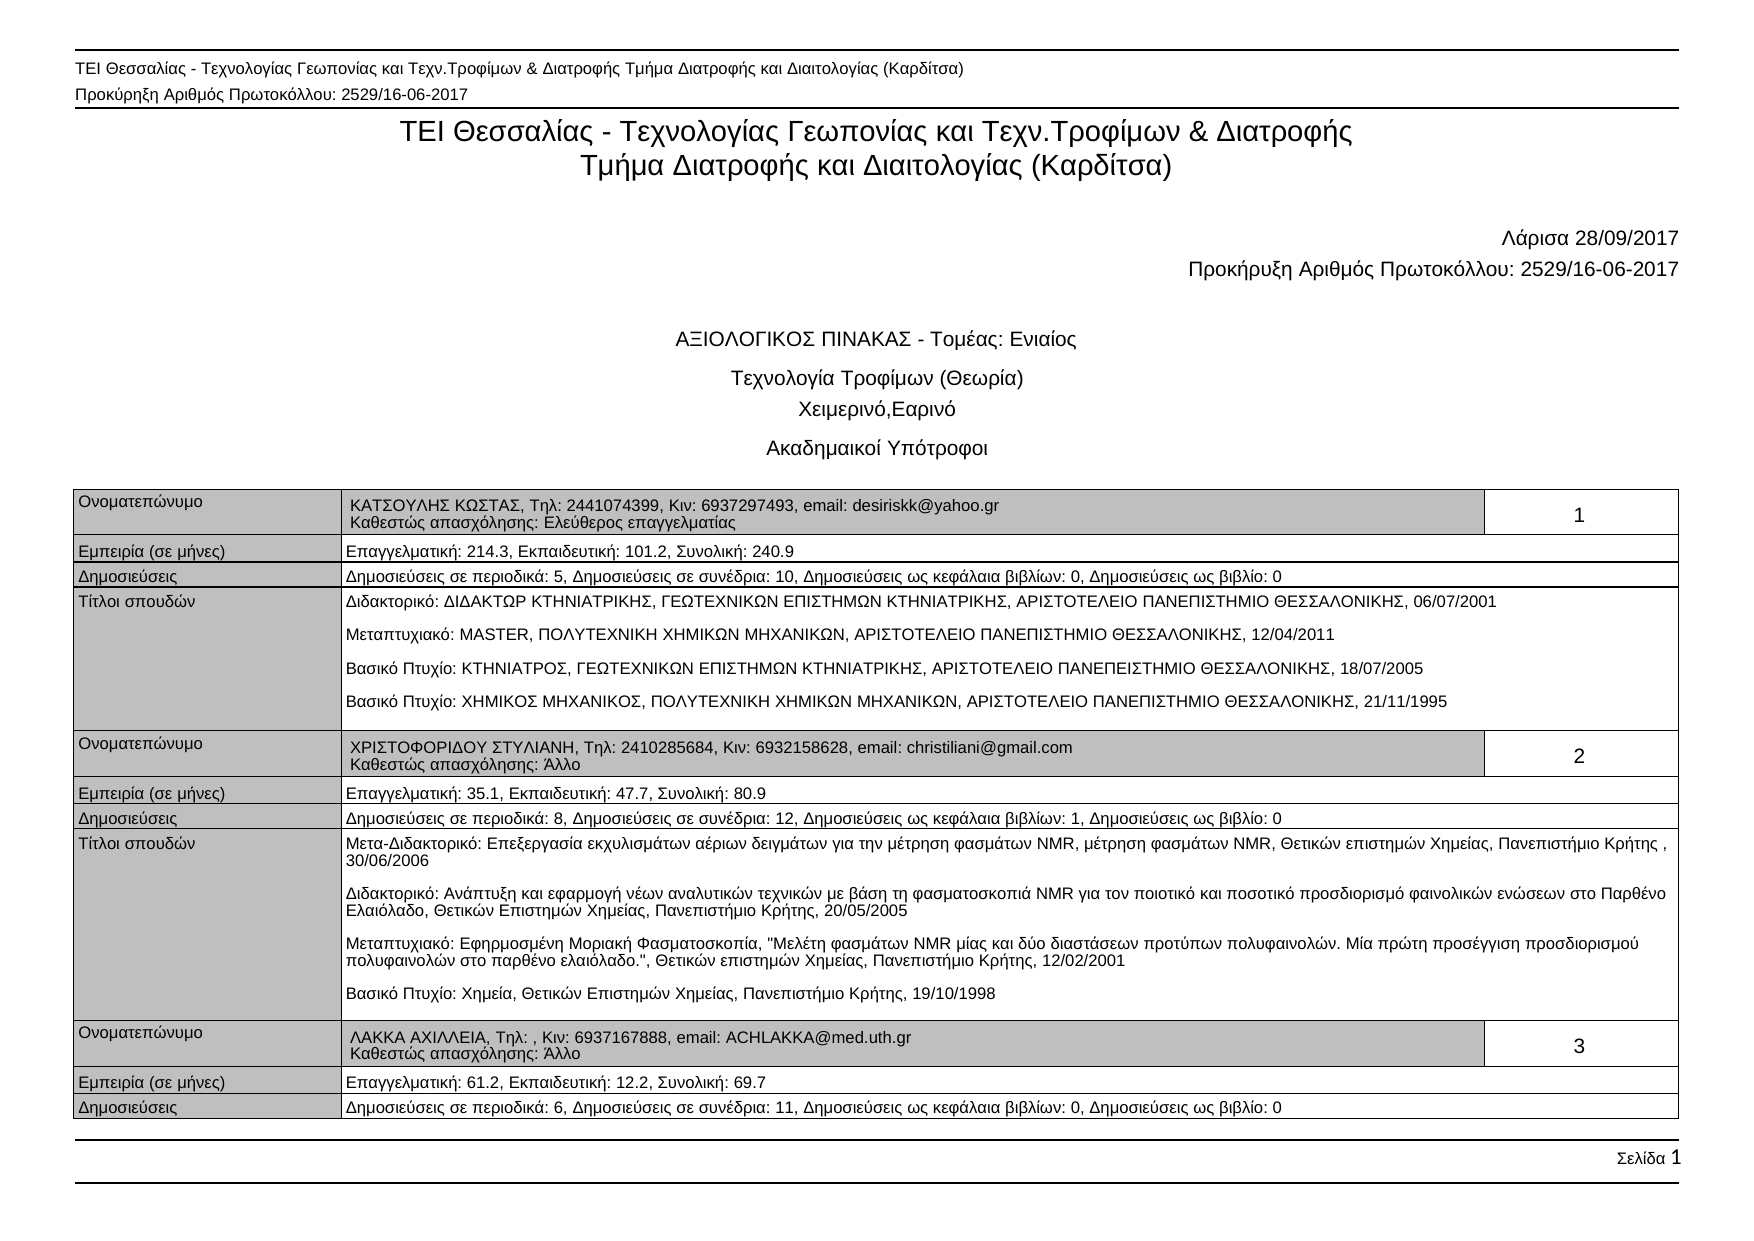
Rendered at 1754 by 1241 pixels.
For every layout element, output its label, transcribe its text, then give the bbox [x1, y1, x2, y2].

table_cell Διδακτορικό: ΔΙΔΑΚΤΩΡ ΚΤΗΝΙΑΤΡΙΚΗΣ, ΓΕΩΤΕΧΝΙΚΩΝ ΕΠΙΣΤΗΜΩΝ ΚΤΗΝΙΑΤΡΙΚΗΣ, ΑΡΙΣΤΟΤΕΛΕΙΟ ΠΑΝΕΠΙΣΤΗΜΙΟ ΘΕΣΣΑΛΟΝΙΚΗΣ, 06/07/2001 Μεταπτυχιακό: MASTER, ΠΟΛΥΤΕΧΝΙΚΗ ΧΗΜΙΚΩΝ ΜΗΧΑΝΙΚΩΝ, ΑΡΙΣΤΟΤΕΛΕΙΟ ΠΑΝΕΠΙΣΤΗΜΙΟ ΘΕΣΣΑΛΟΝΙΚΗΣ, 12/04/2011 Βασικό Πτυχίο: ΚΤΗΝΙΑΤΡΟΣ, ΓΕΩΤΕΧΝΙΚΩΝ ΕΠΙΣΤΗΜΩΝ ΚΤΗΝΙΑΤΡΙΚΗΣ, ΑΡΙΣΤΟΤΕΛΕΙΟ ΠΑΝΕΠΕΙΣΤΗΜΙΟ ΘΕΣΣΑΛΟΝΙΚΗΣ, 18/07/2005 Βασικό Πτυχίο: ΧΗΜΙΚΟΣ ΜΗΧΑΝΙΚΟΣ, ΠΟΛΥΤΕΧΝΙΚΗ ΧΗΜΙΚΩΝ ΜΗΧΑΝΙΚΩΝ, ΑΡΙΣΤΟΤΕΛΕΙΟ ΠΑΝΕΠΙΣΤΗΜΙΟ ΘΕΣΣΑΛΟΝΙΚΗΣ, 21/11/1995 [342, 588, 1678, 730]
table_cell Μετα-Διδακτορικό: Επεξεργασία εκχυλισμάτων αέριων δειγμάτων για την μέτρηση φασμάτων NMR, μέτρηση φασμάτων NMR, Θετικών επιστημών Χημείας, Πανεπιστήμιο Κρήτης , 30/06/2006 Διδακτορικό: Ανάπτυξη και εφαρμογή νέων αναλυτικών τεχνικών με βάση τη φασματοσκοπιά NMR για τον ποιοτικό και ποσοτικό προσδιορισμό φαινολικών ενώσεων στο Παρθένο Ελαιόλαδο, Θετικών Επιστημών Χημείας, Πανεπιστήμιο Κρήτης, 20/05/2005 Μεταπτυχιακό: Εφηρμοσμένη Μοριακή Φασματοσκοπία, "Μελέτη φασμάτων ΝΜR μίας και δύο διαστάσεων προτύπων πολυφαινολών. Μία πρώτη προσέγγιση προσδιορισμού πολυφαινολών στο παρθένο ελαιόλαδο.", Θετικών επιστημών Χημείας, Πανεπιστήμιο Κρήτης, 12/02/2001 Βασικό Πτυχίο: Χημεία, Θετικών Επιστημών Χημείας, Πανεπιστήμιο Κρήτης, 19/10/1998 [342, 829, 1678, 1020]
text ΑΞΙΟΛΟΓΙΚΟΣ ΠΙΝΑΚΑΣ - Τομέας: Ενιαίος [647, 327, 1105, 351]
table_cell Τίτλοι σπουδών [74, 588, 341, 730]
table_cell Εμπειρία (σε μήνες) [74, 777, 341, 803]
text Λάρισα 28/09/2017 Προκήρυξη Αριθμός Πρωτοκόλλου: 2529/16-06-2017 [1186, 226, 1679, 281]
table_cell 3 [1485, 1021, 1678, 1066]
table_cell Επαγγελματική: 35.1, Εκπαιδευτική: 47.7, Συνολική: 80.9 [342, 777, 1678, 803]
table_cell Εμπειρία (σε μήνες) [74, 1067, 341, 1093]
text Ακαδημαικοί Υπότροφοι [649, 436, 1105, 460]
table_cell Δημοσιεύσεις σε περιοδικά: 5, Δημοσιεύσεις σε συνέδρια: 10, Δημοσιεύσεις ως κεφάλαια βιβλίων: 0, Δημοσιεύσεις ως βιβλίο: 0 [342, 563, 1678, 586]
table_cell 2 [1485, 731, 1678, 776]
table_cell Δημοσιεύσεις [74, 1094, 341, 1118]
table_cell Επαγγελματική: 214.3, Εκπαιδευτική: 101.2, Συνολική: 240.9 [342, 535, 1678, 561]
table_header Ονοματεπώνυμο [74, 490, 341, 534]
table_cell Δημοσιεύσεις σε περιοδικά: 8, Δημοσιεύσεις σε συνέδρια: 12, Δημοσιεύσεις ως κεφάλαια βιβλίων: 1, Δημοσιεύσεις ως βιβλίο: 0 [342, 804, 1678, 828]
table_cell Ονοματεπώνυμο [74, 1021, 341, 1066]
table_header ΚΑΤΣΟΥΛΗΣ ΚΩΣΤΑΣ, Τηλ: 2441074399, Κιν: 6937297493, email: desiriskk@yahoo.gr Καθεστώς απασχόλησης: Ελεύθερος επαγγελματίας [342, 490, 1484, 534]
table_header 1 [1485, 490, 1678, 534]
table_cell Τίτλοι σπουδών [74, 829, 341, 1020]
table_cell Ονοματεπώνυμο [74, 731, 341, 776]
table_cell Δημοσιεύσεις σε περιοδικά: 6, Δημοσιεύσεις σε συνέδρια: 11, Δημοσιεύσεις ως κεφάλαια βιβλίων: 0, Δημοσιεύσεις ως βιβλίο: 0 [342, 1094, 1678, 1118]
table_cell Επαγγελματική: 61.2, Εκπαιδευτική: 12.2, Συνολική: 69.7 [342, 1067, 1678, 1093]
table_cell Δημοσιεύσεις [74, 563, 341, 586]
table_cell ΛΑΚΚΑ ΑΧΙΛΛΕΙΑ, Τηλ: , Κιν: 6937167888, email: ACHLAKKA@med.uth.gr Καθεστώς απασχόλησης: Άλλο [342, 1021, 1484, 1066]
table_cell ΧΡΙΣΤΟΦΟΡΙΔΟΥ ΣΤΥΛΙΑΝΗ, Τηλ: 2410285684, Κιν: 6932158628, email: christiliani@gmail.com Καθεστώς απασχόλησης: Άλλο [342, 731, 1484, 776]
text ΤΕΙ Θεσσαλίας - Τεχνολογίας Γεωπονίας και Τεχν.Τροφίμων & Διατροφής Τμήμα Διατροφής και Διαιτολογίας (Καρδίτσα) [399, 115, 1353, 182]
table_cell Εμπειρία (σε μήνες) [74, 535, 341, 561]
table_cell Δημοσιεύσεις [74, 804, 341, 828]
text Τεχνολογία Τροφίμων (Θεωρία) Χειμερινό,Εαρινό [649, 366, 1105, 421]
